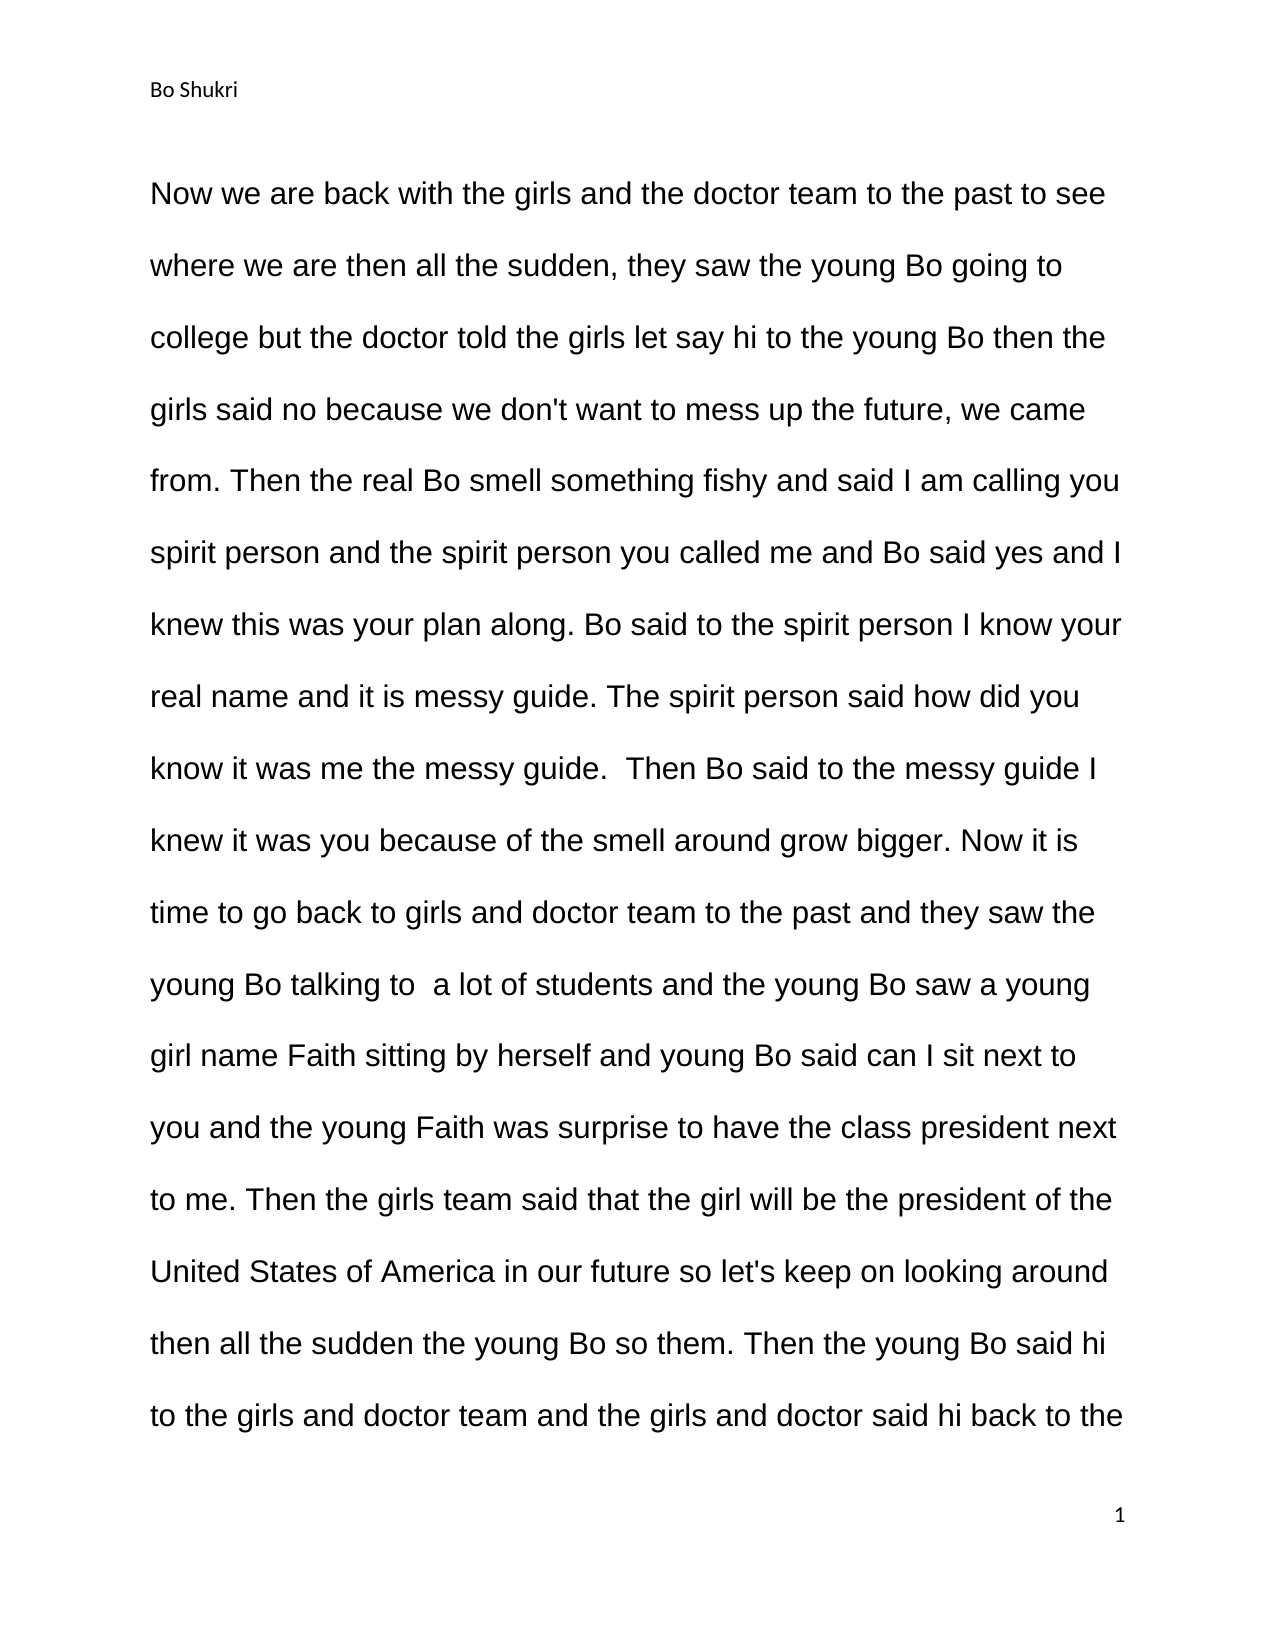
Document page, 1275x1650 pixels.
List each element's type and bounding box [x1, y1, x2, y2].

text [150, 175, 1125, 1433]
